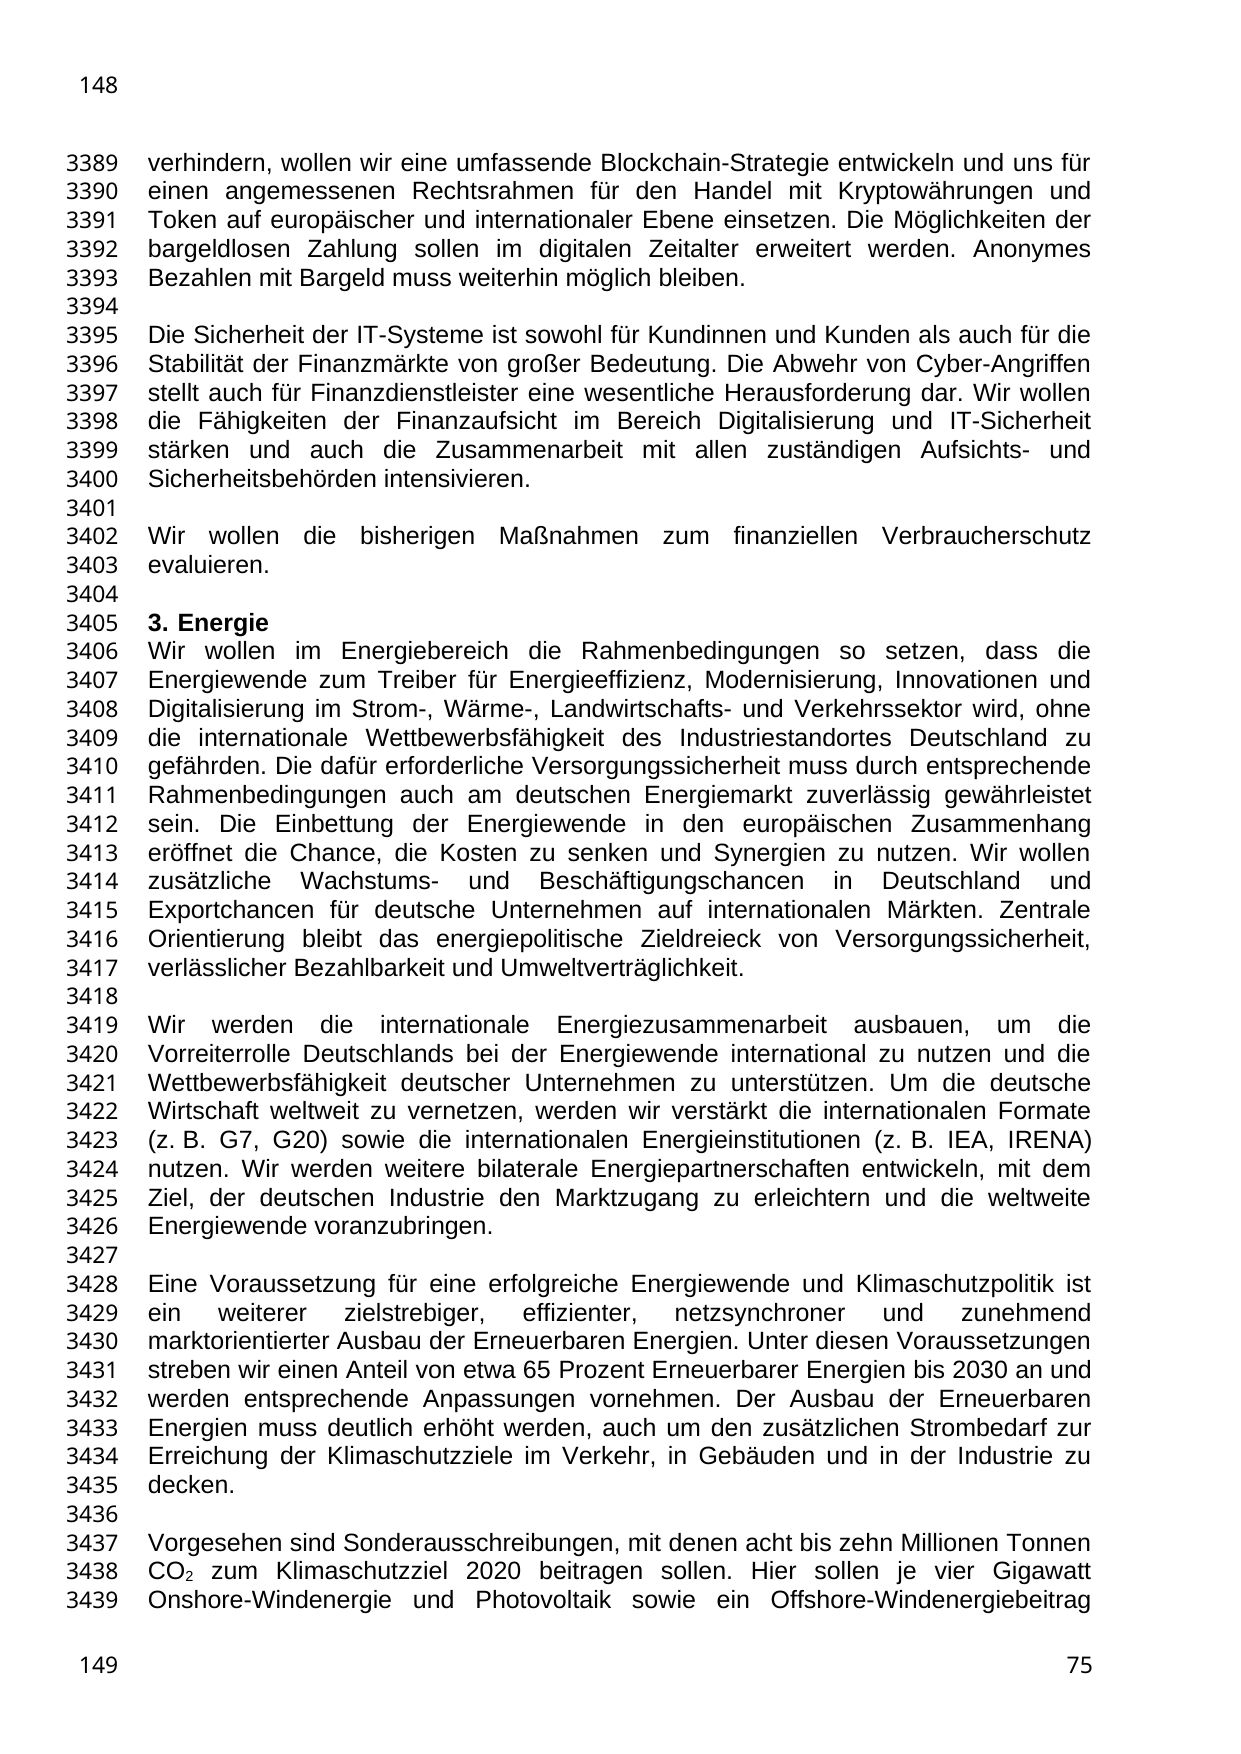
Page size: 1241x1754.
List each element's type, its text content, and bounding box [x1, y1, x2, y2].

text Eine Voraussetzung für eine erfolgreiche Energiewende und Klimaschutzpolitik ist ein weiterer zielstrebiger, effizienter, netzsynchroner und zunehmend marktorientierter Ausbau der Erneuerbaren Energien. Unter diesen Voraussetzungen streben wir einen Anteil von etwa 65 Prozent Erneuerbarer Energien bis 2030 an und werden entsprechende Anpassungen vornehmen. Der Ausbau der Erneuerbaren Energien muss deutlich erhöht werden, auch um den zusätzlichen Strombedarf zur Erreichung der Klimaschutzziele im Verkehr, in Gebäuden und in der Industrie zu decken. [148, 1269, 1093, 1499]
text Wir werden die internationale Energiezusammenarbeit ausbauen, um die Vorreiterrolle Deutschlands bei der Energiewende international zu nutzen und die Wettbewerbsfähigkeit deutscher Unternehmen zu unterstützen. Um die deutsche Wirtschaft weltweit zu vernetzen, werden wir verstärkt die internationalen Formate (z. B. G7, G20) sowie die internationalen Energieinstitutionen (z. B. IEA, IRENA) nutzen. Wir werden weitere bilaterale Energiepartnerschaften entwickeln, mit dem Ziel, der deutschen Industrie den Marktzugang zu erleichtern und die weltweite Energiewende voranzubringen. [148, 1010, 1093, 1240]
subtitle Energie [148, 608, 1093, 636]
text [148, 1528, 1093, 1614]
text Die Sicherheit der IT-Systeme ist sowohl für Kundinnen und Kunden als auch für die Stabilität der Finanzmärkte von großer Bedeutung. Die Abwehr von Cyber-Angriffen stellt auch für Finanzdienstleister eine wesentliche Herausforderung dar. Wir wollen die Fähigkeiten der Finanzaufsicht im Bereich Digitalisierung und IT-Sicherheit stärken und auch die Zusammenarbeit mit allen zuständigen Aufsichts- und Sicherheitsbehörden intensivieren. [148, 320, 1093, 493]
text Wir wollen im Energiebereich die Rahmenbedingungen so setzen, dass die Energiewende zum Treiber für Energieeffizienz, Modernisierung, Innovationen und Digitalisierung im Strom-, Wärme-, Landwirtschafts- und Verkehrssektor wird, ohne die internationale Wettbewerbsfähigkeit des Industriestandortes Deutschland zu gefährden. Die dafür erforderliche Versorgungssicherheit muss durch entsprechende Rahmenbedingungen auch am deutschen Energiemarkt zuverlässig gewährleistet sein. Die Einbettung der Energiewende in den europäischen Zusammenhang eröffnet die Chance, die Kosten zu senken und Synergien zu nutzen. Wir wollen zusätzliche Wachstums- und Beschäftigungschancen in Deutschland und Exportchancen für deutsche Unternehmen auf internationalen Märkten. Zentrale Orientierung bleibt das energiepolitische Zieldreieck von Versorgungssicherheit, verlässlicher Bezahlbarkeit und Umweltverträglichkeit. [148, 636, 1093, 981]
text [148, 148, 1093, 291]
text Wir wollen die bisherigen Maßnahmen zum finanziellen Verbraucherschutz evaluieren. [148, 521, 1093, 579]
